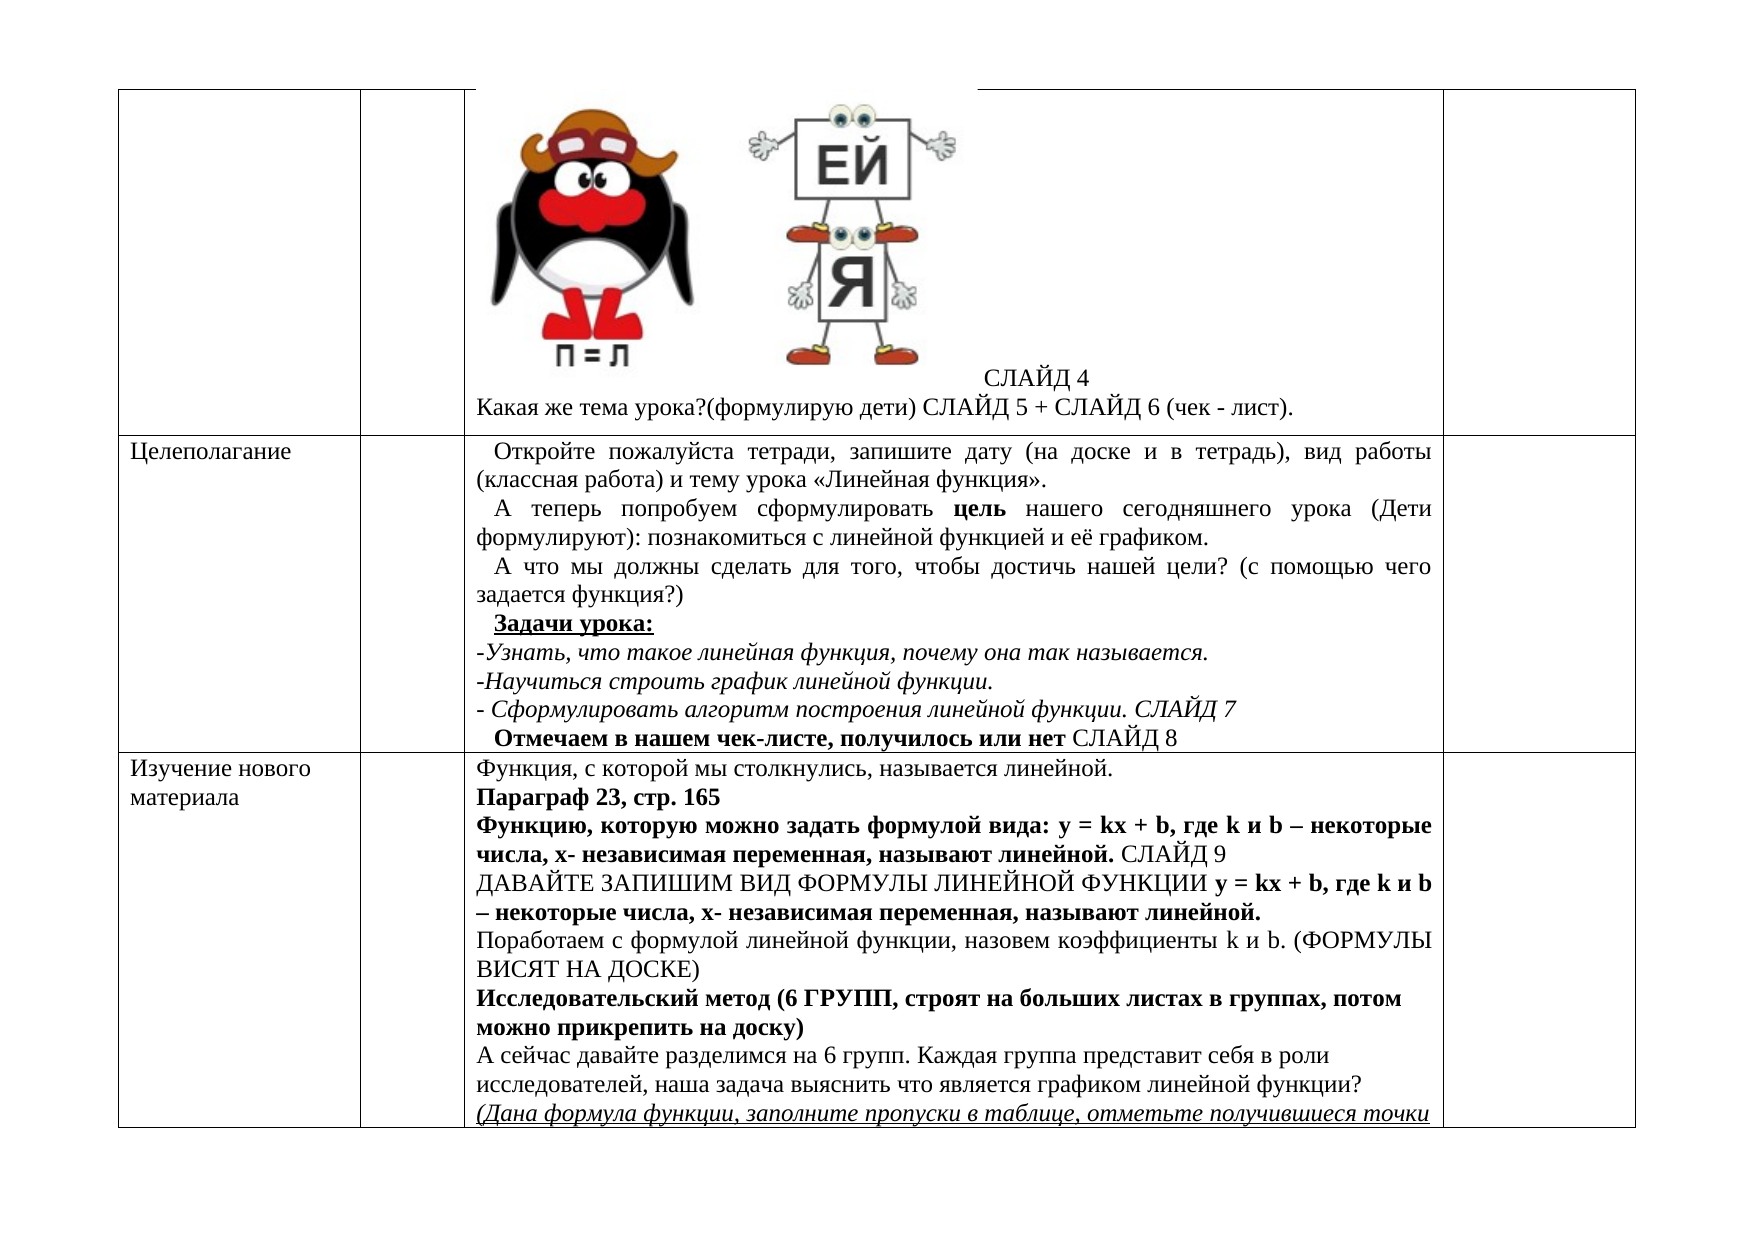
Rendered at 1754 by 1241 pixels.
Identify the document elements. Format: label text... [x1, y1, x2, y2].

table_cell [465, 753, 1443, 1127]
table_cell [361, 753, 464, 1127]
table_cell [1444, 753, 1635, 1127]
table_cell [1444, 90, 1635, 435]
table_cell Целеполагание [119, 436, 360, 752]
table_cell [465, 90, 1443, 435]
table_cell [361, 90, 464, 435]
table_cell [1444, 436, 1635, 752]
picture [476, 89, 978, 387]
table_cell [119, 90, 360, 435]
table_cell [119, 753, 360, 1127]
table_cell Откройте пожалуйста тетради, запишите дату (на доске и в тетрадь), вид работы (классная работа) и тему урока «Линейная функция». А теперь попробуем сформулировать цель нашего сегодняшнего урока (Дети формулируют): познакомиться с линейной функцией и её графиком. А что мы должны сделать для того, чтобы достичь нашей цели? (с помощью чего задается функция?) Задачи урока: -Узнать, что такое линейная функция, почему она так называется. -Научиться строить график линейной функции. - Сформулировать алгоритм построения линейной функции. СЛАЙД 7 Отмечаем в нашем чек-листе, получилось или нет СЛАЙД 8 [465, 436, 1443, 752]
table_cell [361, 436, 464, 752]
